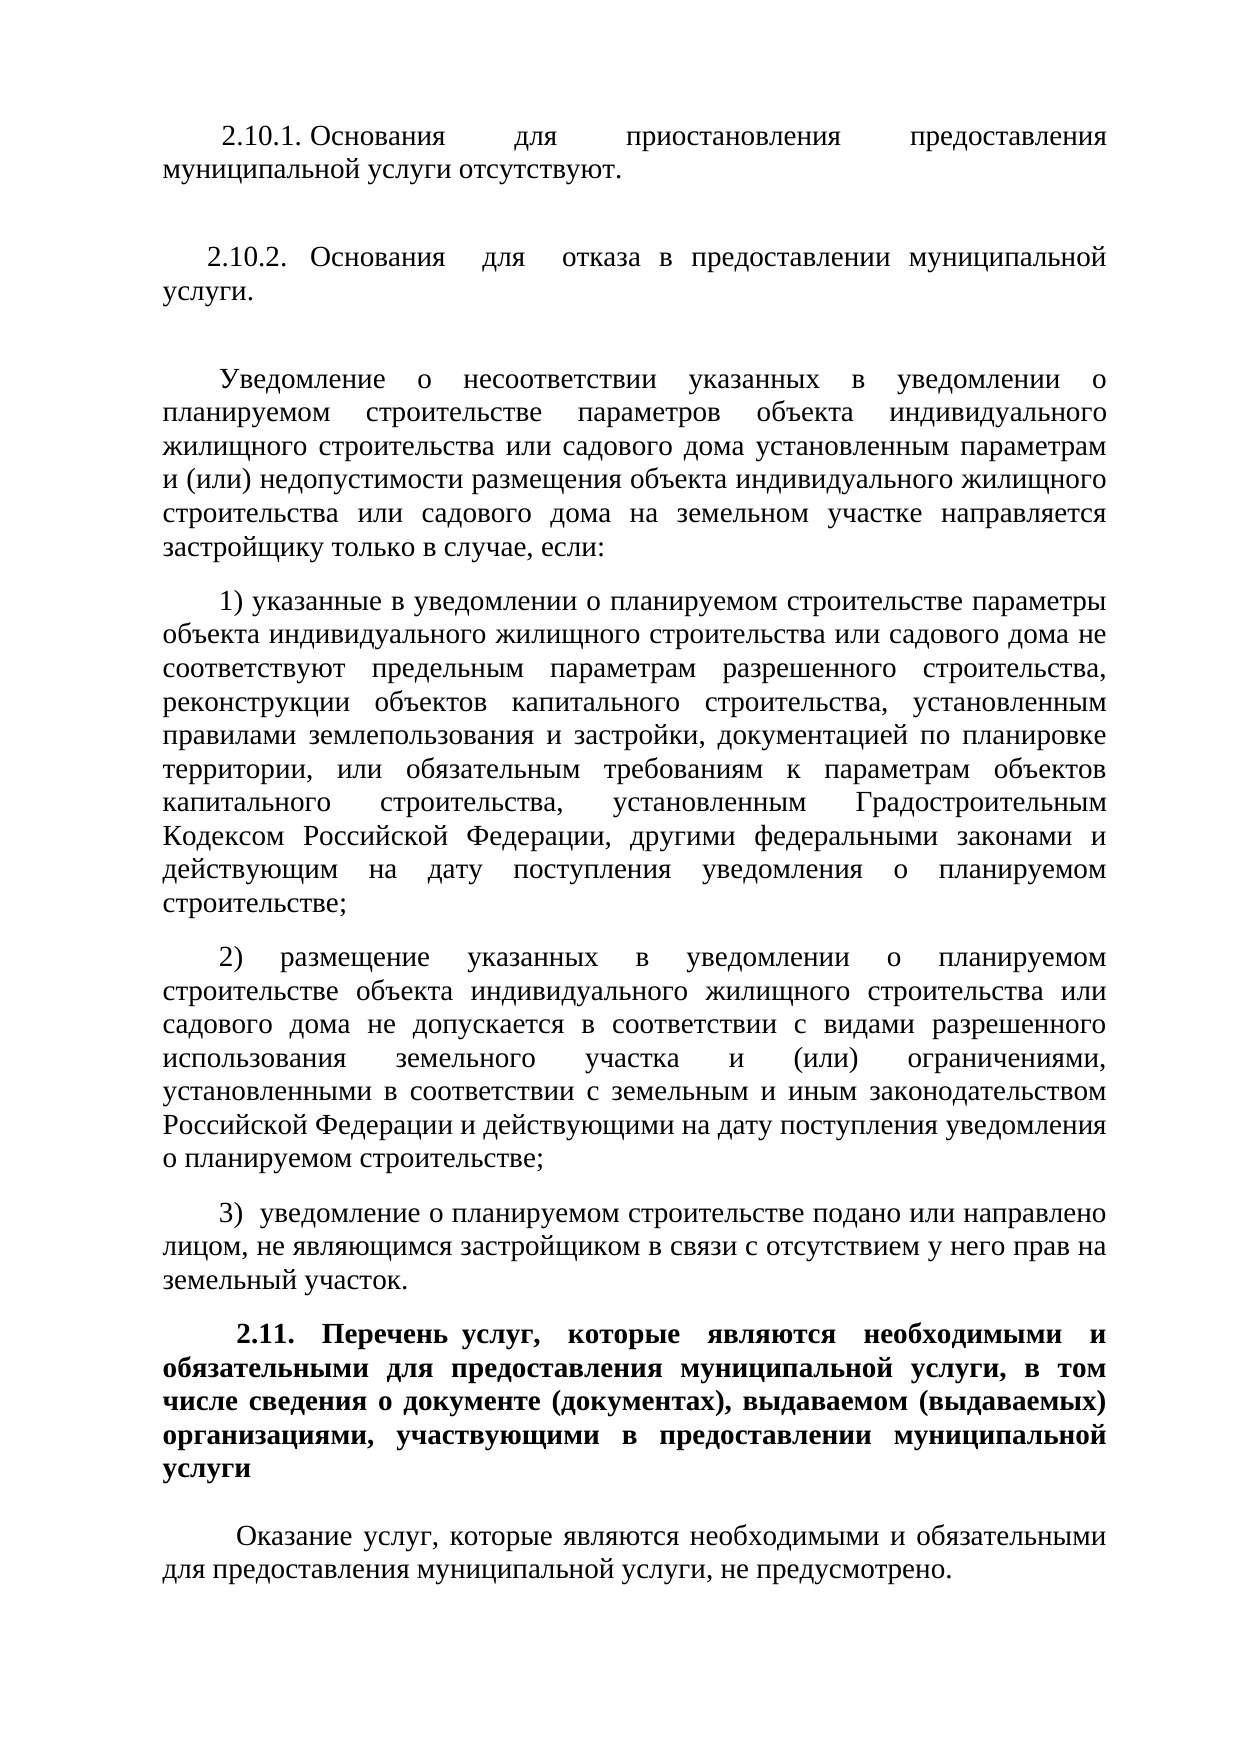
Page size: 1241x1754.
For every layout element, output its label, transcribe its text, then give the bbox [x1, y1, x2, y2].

text 3) уведомление о планируемом строительстве подано или направлено лицом, не являющимся застройщиком в связи с отсутствием у него прав на земельный участок. [162, 1195, 1107, 1296]
text Оказание услуг, которые являются необходимыми и обязательными для предоставления муниципальной услуги, не предусмотрено. [162, 1518, 1107, 1585]
text 1) указанные в уведомлении о планируемом строительстве параметры объекта индивидуального жилищного строительства или садового дома не соответствуют предельным параметрам разрешенного строительства, реконструкции объектов капитального строительства, установленным правилами землепользования и застройки, документацией по планировке территории, или обязательным требованиям к параметрам объектов капитального строительства, установленным Градостроительным Кодексом Российской Федерации, другими федеральными законами и действующим на дату поступления уведомления о планируемом строительстве; [162, 583, 1107, 918]
list Основания для отказа в предоставлении муниципальной услуги. [162, 239, 1107, 307]
text Уведомление о несоответствии указанных в уведомлении о планируемом строительстве параметров объекта индивидуального жилищного строительства или садового дома установленным параметрам и (или) недопустимости размещения объекта индивидуального жилищного строительства или садового дома на земельном участке направляется застройщику только в случае, если: [162, 361, 1107, 562]
list Основания для приостановления предоставления муниципальной услуги отсутствуют. [162, 118, 1107, 185]
text 2.11. Перечень услуг, которые являются необходимыми и обязательными для предоставления муниципальной услуги, в том числе сведения о документе (документах), выдаваемом (выдаваемых) организациями, участвующими в предоставлении муниципальной услуги [162, 1316, 1107, 1484]
text 2) размещение указанных в уведомлении о планируемом строительстве объекта индивидуального жилищного строительства или садового дома не допускается в соответствии с видами разрешенного использования земельного участка и (или) ограничениями, установленными в соответствии с земельным и иным законодательством Российской Федерации и действующими на дату поступления уведомления о планируемом строительстве; [162, 939, 1107, 1174]
